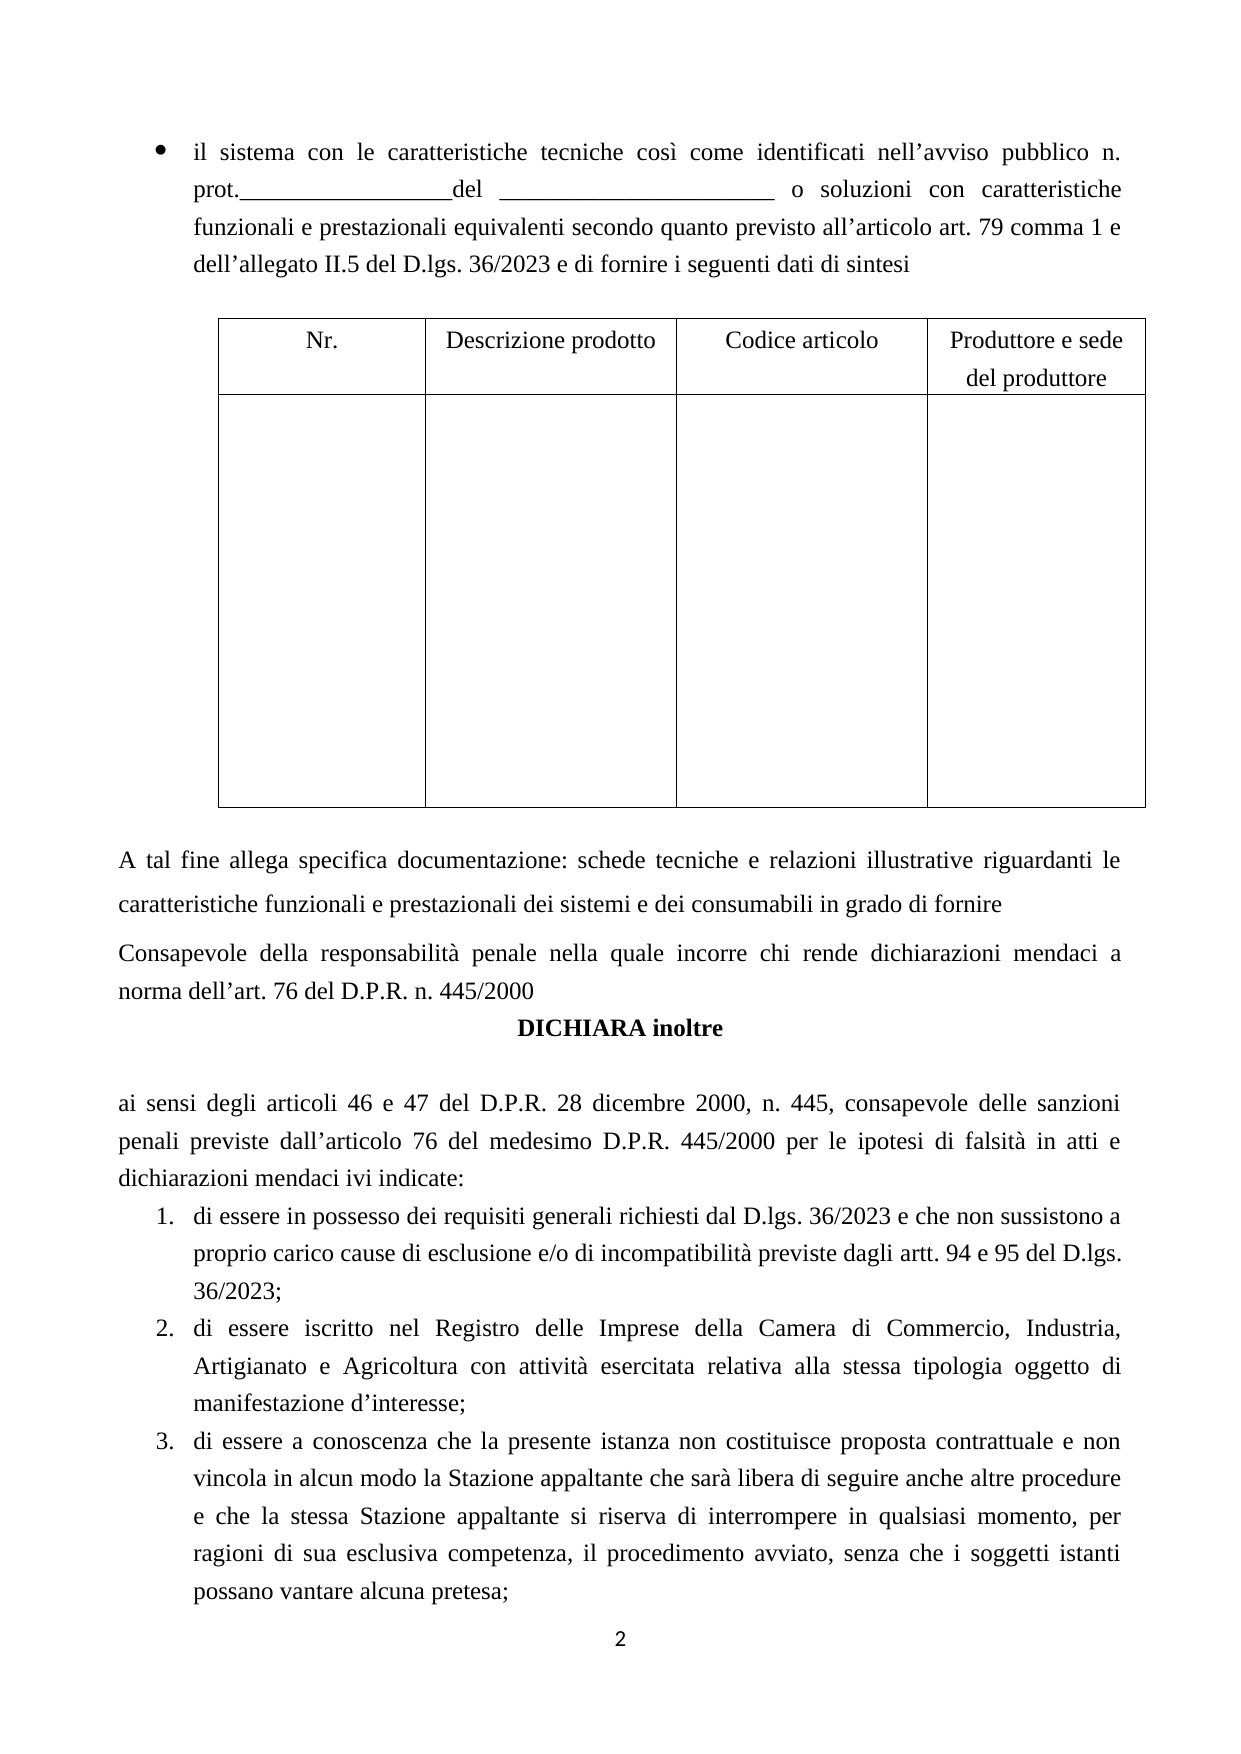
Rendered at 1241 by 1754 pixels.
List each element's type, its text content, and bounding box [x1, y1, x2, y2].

table_cell [219, 395, 425, 807]
text DICHIARA inoltre [118, 1007, 1122, 1044]
table_header Codice articolo [677, 319, 927, 393]
list di essere in possesso dei requisiti generali richiesti dal D.lgs. 36/2023 e che non sussistono a proprio carico cause di esclusione e/o di incompatibilità previste dagli artt. 94 e 95 del D.lgs. 36/2023; [156, 1194, 1122, 1307]
table_header Descrizione prodotto [426, 319, 676, 393]
text Consapevole della responsabilità penale nella quale incorre chi rende dichiarazioni mendaci a norma dell’art. 76 del D.P.R. n. 445/2000 [118, 932, 1122, 1007]
text A tal fine allega specifica documentazione: schede tecniche e relazioni illustrative riguardanti le caratteristiche funzionali e prestazionali dei sistemi e dei consumabili in grado di fornire [118, 846, 1122, 917]
list di essere a conoscenza che la presente istanza non costituisce proposta contrattuale e non vincola in alcun modo la Stazione appaltante che sarà libera di seguire anche altre procedure e che la stessa Stazione appaltante si riserva di interrompere in qualsiasi momento, per ragioni di sua esclusiva competenza, il procedimento avviato, senza che i soggetti istanti possano vantare alcuna pretesa; [156, 1419, 1122, 1607]
table_header Nr. [219, 319, 425, 393]
table_cell [677, 395, 927, 807]
list il sistema con le caratteristiche tecniche così come identificati nell’avviso pubblico n. prot._________________del ______________________ o soluzioni con caratteristiche funzionali e prestazionali equivalenti secondo quanto previsto all’articolo art. 79 comma 1 e dell’allegato II.5 del D.lgs. 36/2023 e di fornire i seguenti dati di sintesi [156, 130, 1122, 280]
list di essere iscritto nel Registro delle Imprese della Camera di Commercio, Industria, Artigianato e Agricoltura con attività esercitata relativa alla stessa tipologia oggetto di manifestazione d’interesse; [156, 1307, 1122, 1419]
table_header Produttore e sede del produttore [928, 319, 1145, 393]
table_cell [928, 395, 1145, 807]
text ai sensi degli articoli 46 e 47 del D.P.R. 28 dicembre 2000, n. 445, consapevole delle sanzioni penali previste dall’articolo 76 del medesimo D.P.R. 445/2000 per le ipotesi di falsità in atti e dichiarazioni mendaci ivi indicate: [118, 1082, 1122, 1194]
table_cell [426, 395, 676, 807]
